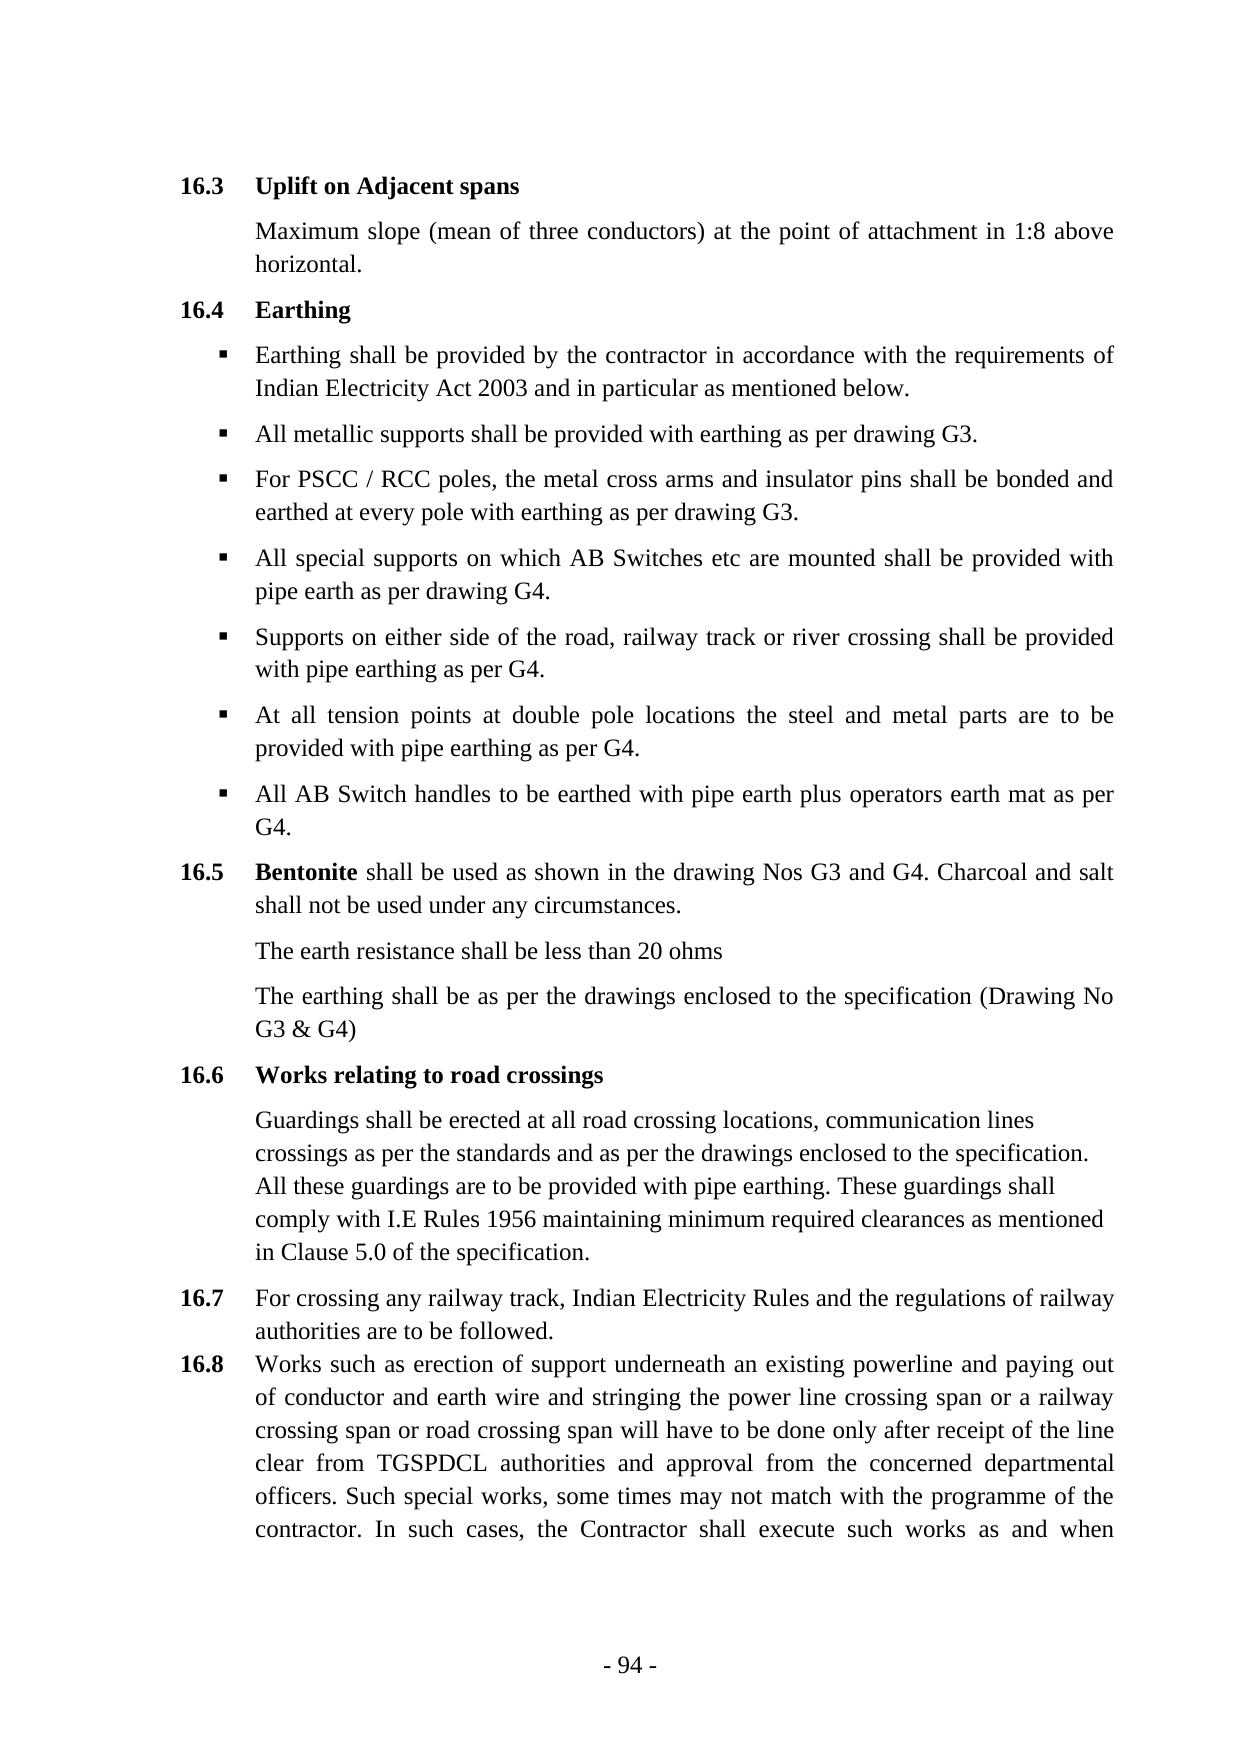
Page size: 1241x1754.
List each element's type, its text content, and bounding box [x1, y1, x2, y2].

list 16.3 Uplift on Adjacent spans [180, 171, 1115, 199]
text The earth resistance shall be less than 20 ohms [180, 936, 1115, 964]
text 16.5 Bentonite shall be used as shown in the drawing Nos G3 and G4. Charcoal and salt shall not be used under any circumstances. [180, 857, 1115, 919]
text 16.6 Works relating to road crossings [180, 1060, 1115, 1088]
text Guardings shall be erected at all road crossing locations, communication lines crossings as per the standards and as per the drawings enclosed to the specification. All these guardings are to be provided with pipe earthing. These guardings shall comply with I.E Rules 1956 maintaining minimum required clearances as mentioned in Clause 5.0 of the specification. [255, 1105, 1115, 1266]
text The earthing shall be as per the drawings enclosed to the specification (Drawing No G3 & G4) [255, 981, 1115, 1043]
list Earthing shall be provided by the contractor in accordance with the requirements of Indian Electricity Act 2003 and in particular as mentioned below. [217, 340, 1115, 402]
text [180, 1349, 1115, 1543]
text Maximum slope (mean of three conductors) at the point of attachment in 1:8 above horizontal. [255, 216, 1115, 278]
text 16.4 Earthing [180, 295, 1115, 324]
list For PSCC / RCC poles, the metal cross arms and insulator pins shall be bonded and earthed at every pole with earthing as per drawing G3. [217, 464, 1115, 526]
list All special supports on which AB Switches etc are mounted shall be provided with pipe earth as per drawing G4. [217, 543, 1115, 605]
text 16.7 For crossing any railway track, Indian Electricity Rules and the regulations of railway authorities are to be followed. [180, 1283, 1115, 1345]
list Supports on either side of the road, railway track or river crossing shall be provided with pipe earthing as per G4. [217, 622, 1115, 683]
list All metallic supports shall be provided with earthing as per drawing G3. [217, 419, 1115, 448]
list All AB Switch handles to be earthed with pipe earth plus operators earth mat as per G4. [217, 779, 1115, 840]
list At all tension points at double pole locations the steel and metal parts are to be provided with pipe earthing as per G4. [217, 700, 1115, 762]
